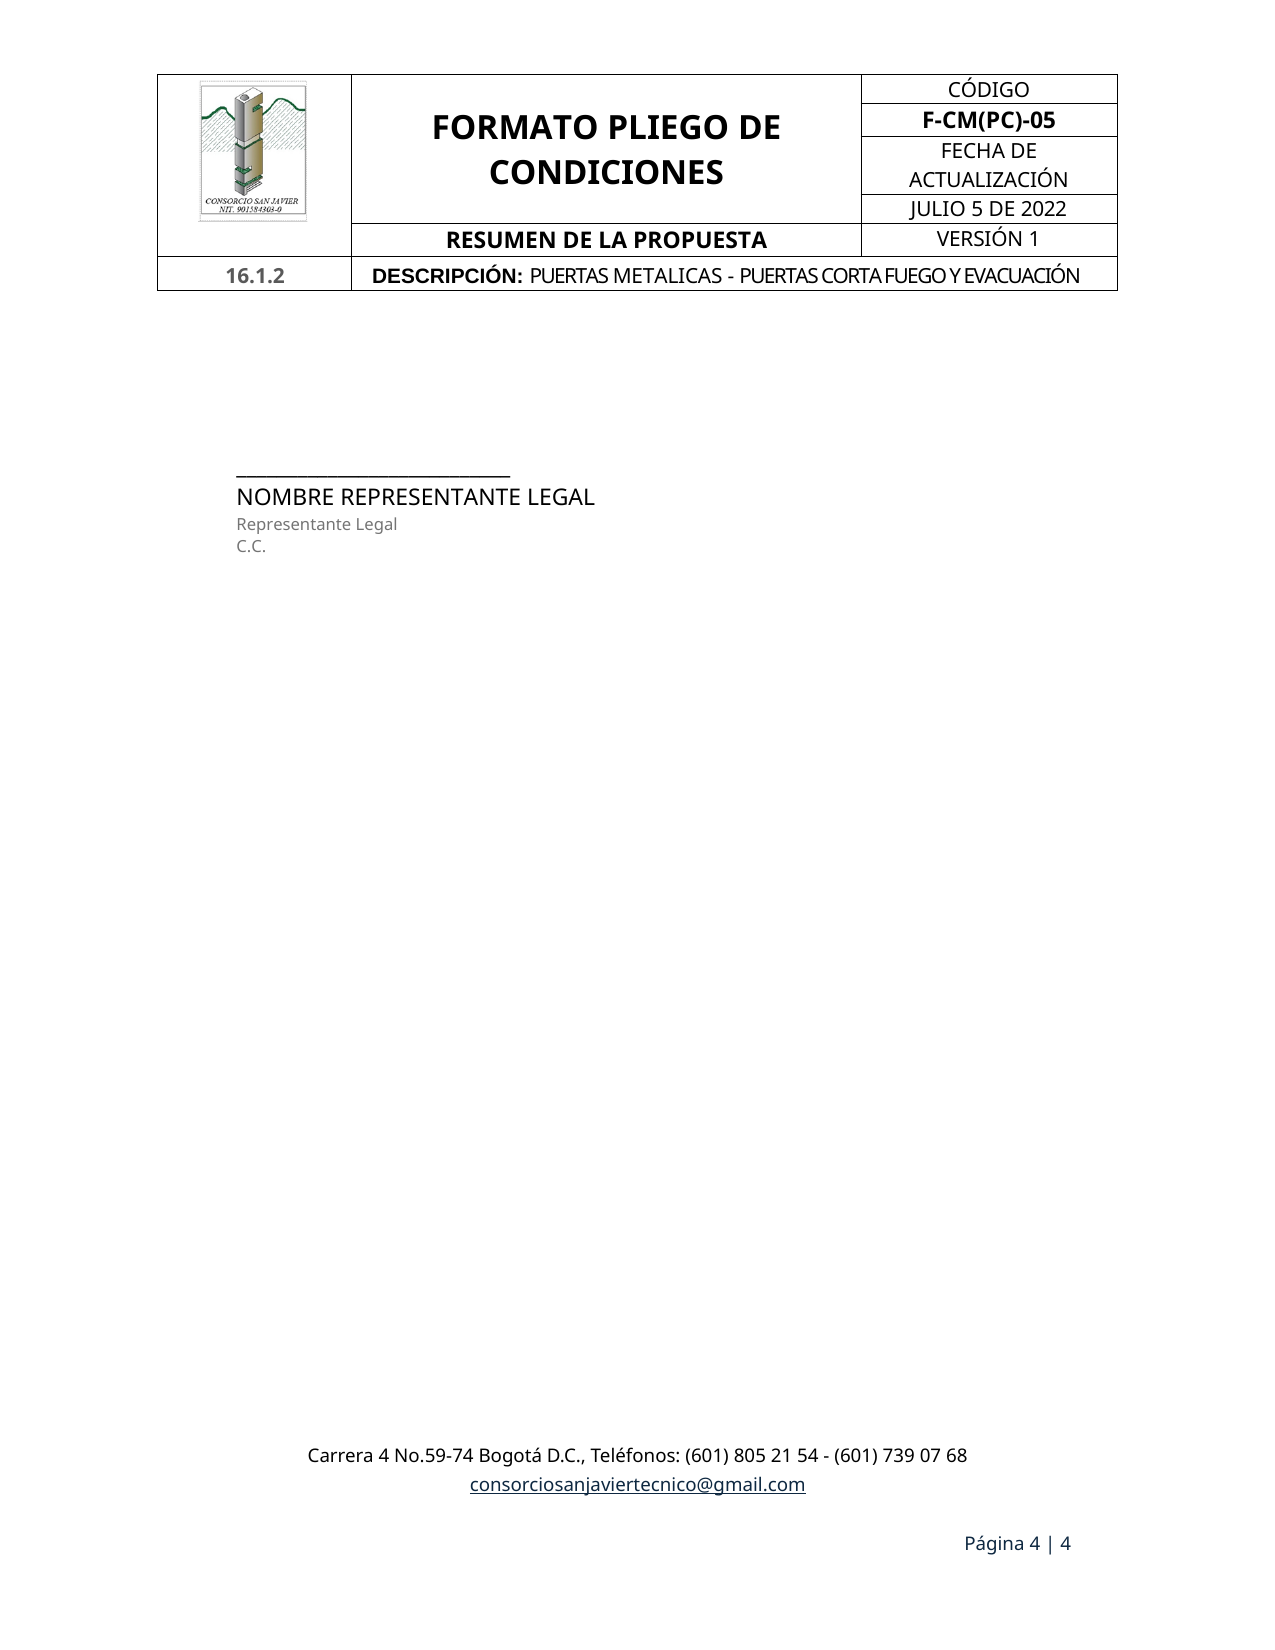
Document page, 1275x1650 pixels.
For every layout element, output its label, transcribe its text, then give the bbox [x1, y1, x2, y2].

text C.C. [236, 535, 1098, 558]
text NOMBRE REPRESENTANTE LEGAL [236, 481, 1098, 512]
text ___________________________ [236, 450, 1098, 481]
picture [198, 80, 308, 222]
text Representante Legal [236, 512, 1098, 535]
